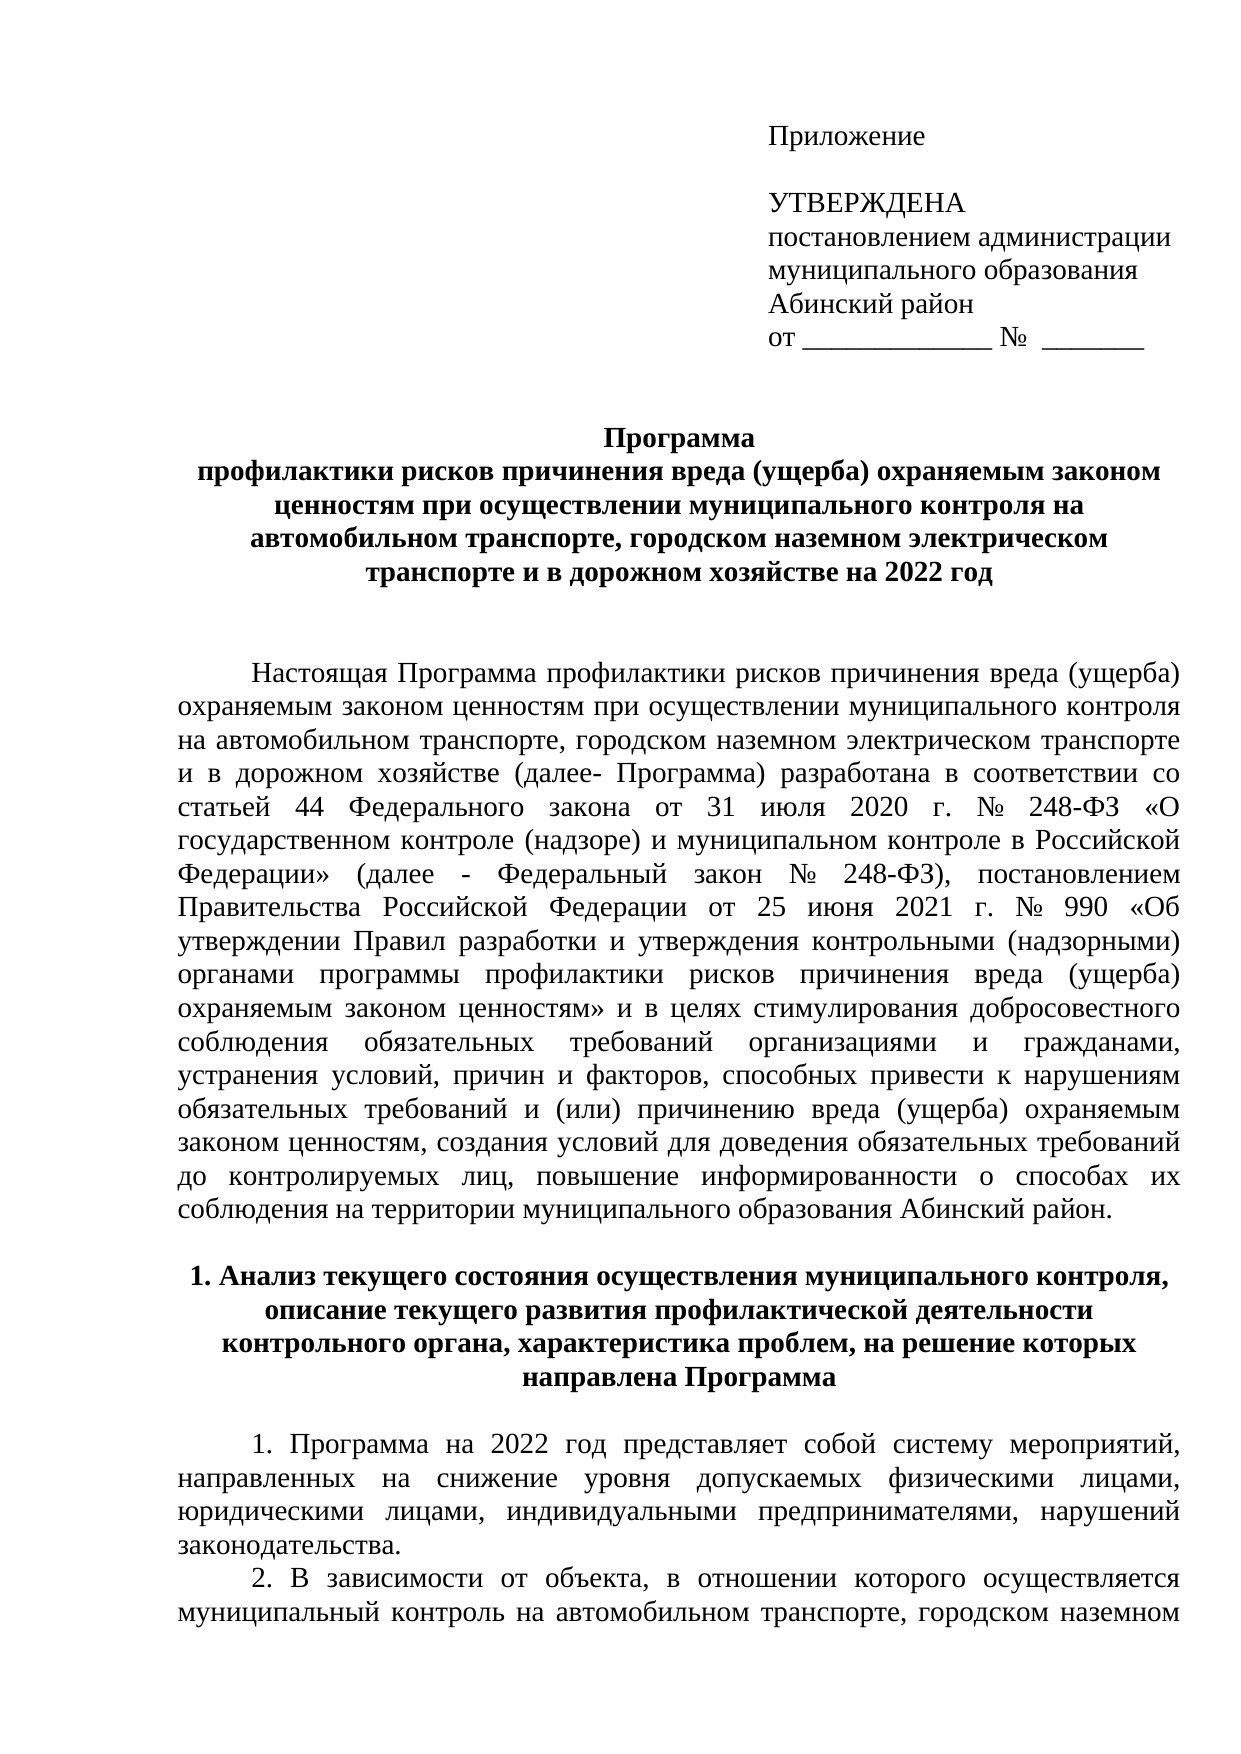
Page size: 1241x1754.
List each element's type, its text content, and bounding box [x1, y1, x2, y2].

text Программа [177, 420, 1181, 453]
text Абинский район [768, 286, 1181, 319]
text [177, 1560, 1181, 1627]
text профилактики рисков причинения вреда (ущерба) охраняемым законом ценностям при осуществлении муниципального контроля на автомобильном транспорте, городском наземном электрическом транспорте и в дорожном хозяйстве на 2022 год [177, 453, 1181, 588]
text 1. Программа на 2022 год представляет собой систему мероприятий, направленных на снижение уровня допускаемых физическими лицами, юридическими лицами, индивидуальными предпринимателями, нарушений законодательства. [177, 1426, 1181, 1560]
text Приложение [768, 118, 1181, 152]
text 1. Анализ текущего состояния осуществления муниципального контроля, описание текущего развития профилактической деятельности контрольного органа, характеристика проблем, на решение которых направлена Программа [177, 1258, 1181, 1393]
text Настоящая Программа профилактики рисков причинения вреда (ущерба) охраняемым законом ценностям при осуществлении муниципального контроля на автомобильном транспорте, городском наземном электрическом транспорте и в дорожном хозяйстве (далее- Программа) разработана в соответствии со статьей 44 Федерального закона от 31 июля 2020 г. № 248-ФЗ «О государственном контроле (надзоре) и муниципальном контроле в Российской Федерации» (далее - Федеральный закон № 248-ФЗ), постановлением Правительства Российской Федерации от 25 июня 2021 г. № 990 «Об утверждении Правил разработки и утверждения контрольными (надзорными) органами программы профилактики рисков причинения вреда (ущерба) охраняемым законом ценностям» и в целях стимулирования добросовестного соблюдения обязательных требований организациями и гражданами, устранения условий, причин и факторов, способных привести к нарушениям обязательных требований и (или) причинению вреда (ущерба) охраняемым законом ценностям, создания условий для доведения обязательных требований до контролируемых лиц, повышение информированности о способах их соблюдения на территории муниципального образования Абинский район. [177, 655, 1181, 1225]
text постановлением администрации [768, 219, 1181, 252]
text УТВЕРЖДЕНА [768, 185, 1181, 219]
text муниципального образования [768, 252, 1181, 286]
text от _____________ № _______ [768, 319, 1181, 353]
